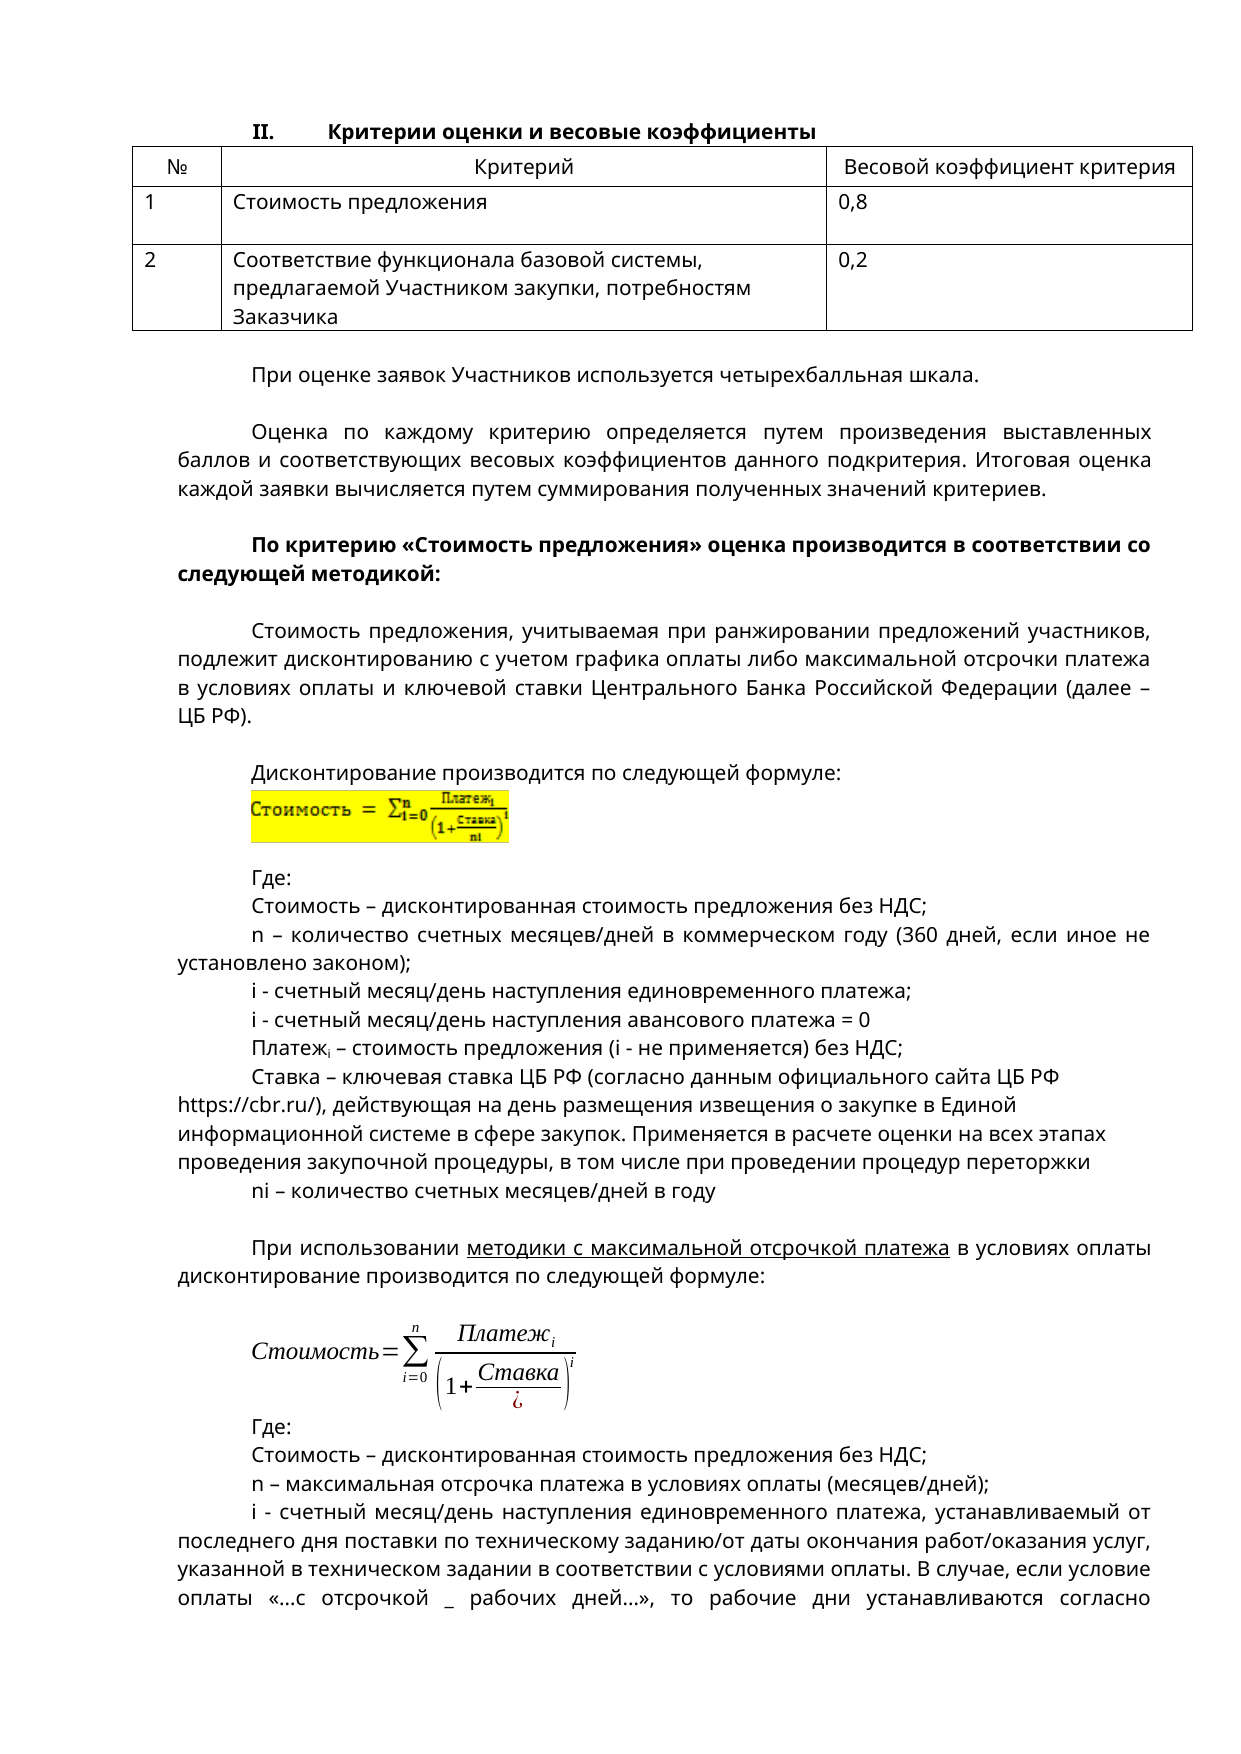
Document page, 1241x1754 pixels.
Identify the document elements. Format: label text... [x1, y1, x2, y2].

text Дисконтирование производится по следующей формуле: [177, 758, 1152, 786]
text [177, 1497, 1152, 1611]
picture [251, 786, 509, 857]
text Стоимость – дисконтированная стоимость предложения без НДС; [177, 1441, 1152, 1469]
text Где: [177, 1412, 1152, 1441]
text При оценке заявок Участников используется четырехбалльная шкала. [177, 360, 1152, 388]
table_header Критерий [222, 147, 826, 186]
table_cell 0,8 [827, 187, 1192, 244]
text Ставка – ключевая ставка ЦБ РФ (согласно данным официального сайта ЦБ РФ https://cbr.ru/), действующая на день размещения извещения о закупке в Единой информационной системе в сфере закупок. Применяется в расчете оценки на всех этапах проведения закупочной процедуры, в том числе при проведении процедур переторжки [177, 1062, 1152, 1176]
text Платежi – стоимость предложения (i - не применяется) без НДС; [177, 1033, 1152, 1062]
table_header Весовой коэффициент критерия [827, 147, 1192, 186]
text i - счетный месяц/день наступления авансового платежа = 0 [177, 1005, 1152, 1033]
text n – количество счетных месяцев/дней в коммерческом году (360 дней, если иное не установлено законом); [177, 920, 1152, 977]
text Стоимость – дисконтированная стоимость предложения без НДС; [177, 891, 1152, 920]
text i - счетный месяц/день наступления единовременного платежа; [177, 977, 1152, 1005]
text Стоимость предложения, учитываемая при ранжировании предложений участников, подлежит дисконтированию с учетом графика оплаты либо максимальной отсрочки платежа в условиях оплаты и ключевой ставки Центрального Банка Российской Федерации (далее – ЦБ РФ). [177, 616, 1152, 729]
text Где: [177, 863, 1152, 891]
table_cell 2 [133, 245, 221, 330]
table_cell 1 [133, 187, 221, 244]
table_cell 0,2 [827, 245, 1192, 330]
text n – максимальная отсрочка платежа в условиях оплаты (месяцев/дней); [177, 1469, 1152, 1497]
list Критерии оценки и весовые коэффициенты [252, 117, 1152, 146]
text По критерию «Стоимость предложения» оценка производится в соответствии со следующей методикой: [177, 531, 1152, 587]
table_cell Соответствие функционала базовой системы, предлагаемой Участником закупки, потребностям Заказчика [222, 245, 826, 330]
text При использовании методики с максимальной отсрочкой платежа в условиях оплаты дисконтирование производится по следующей формуле: [177, 1233, 1152, 1289]
text ni – количество счетных месяцев/дней в году [177, 1176, 1152, 1204]
text Оценка по каждому критерию определяется путем произведения выставленных баллов и соответствующих весовых коэффициентов данного подкритерия. Итоговая оценка каждой заявки вычисляется путем суммирования полученных значений критериев. [177, 417, 1152, 502]
table_header № [133, 147, 221, 186]
table_cell Стоимость предложения [222, 187, 826, 244]
